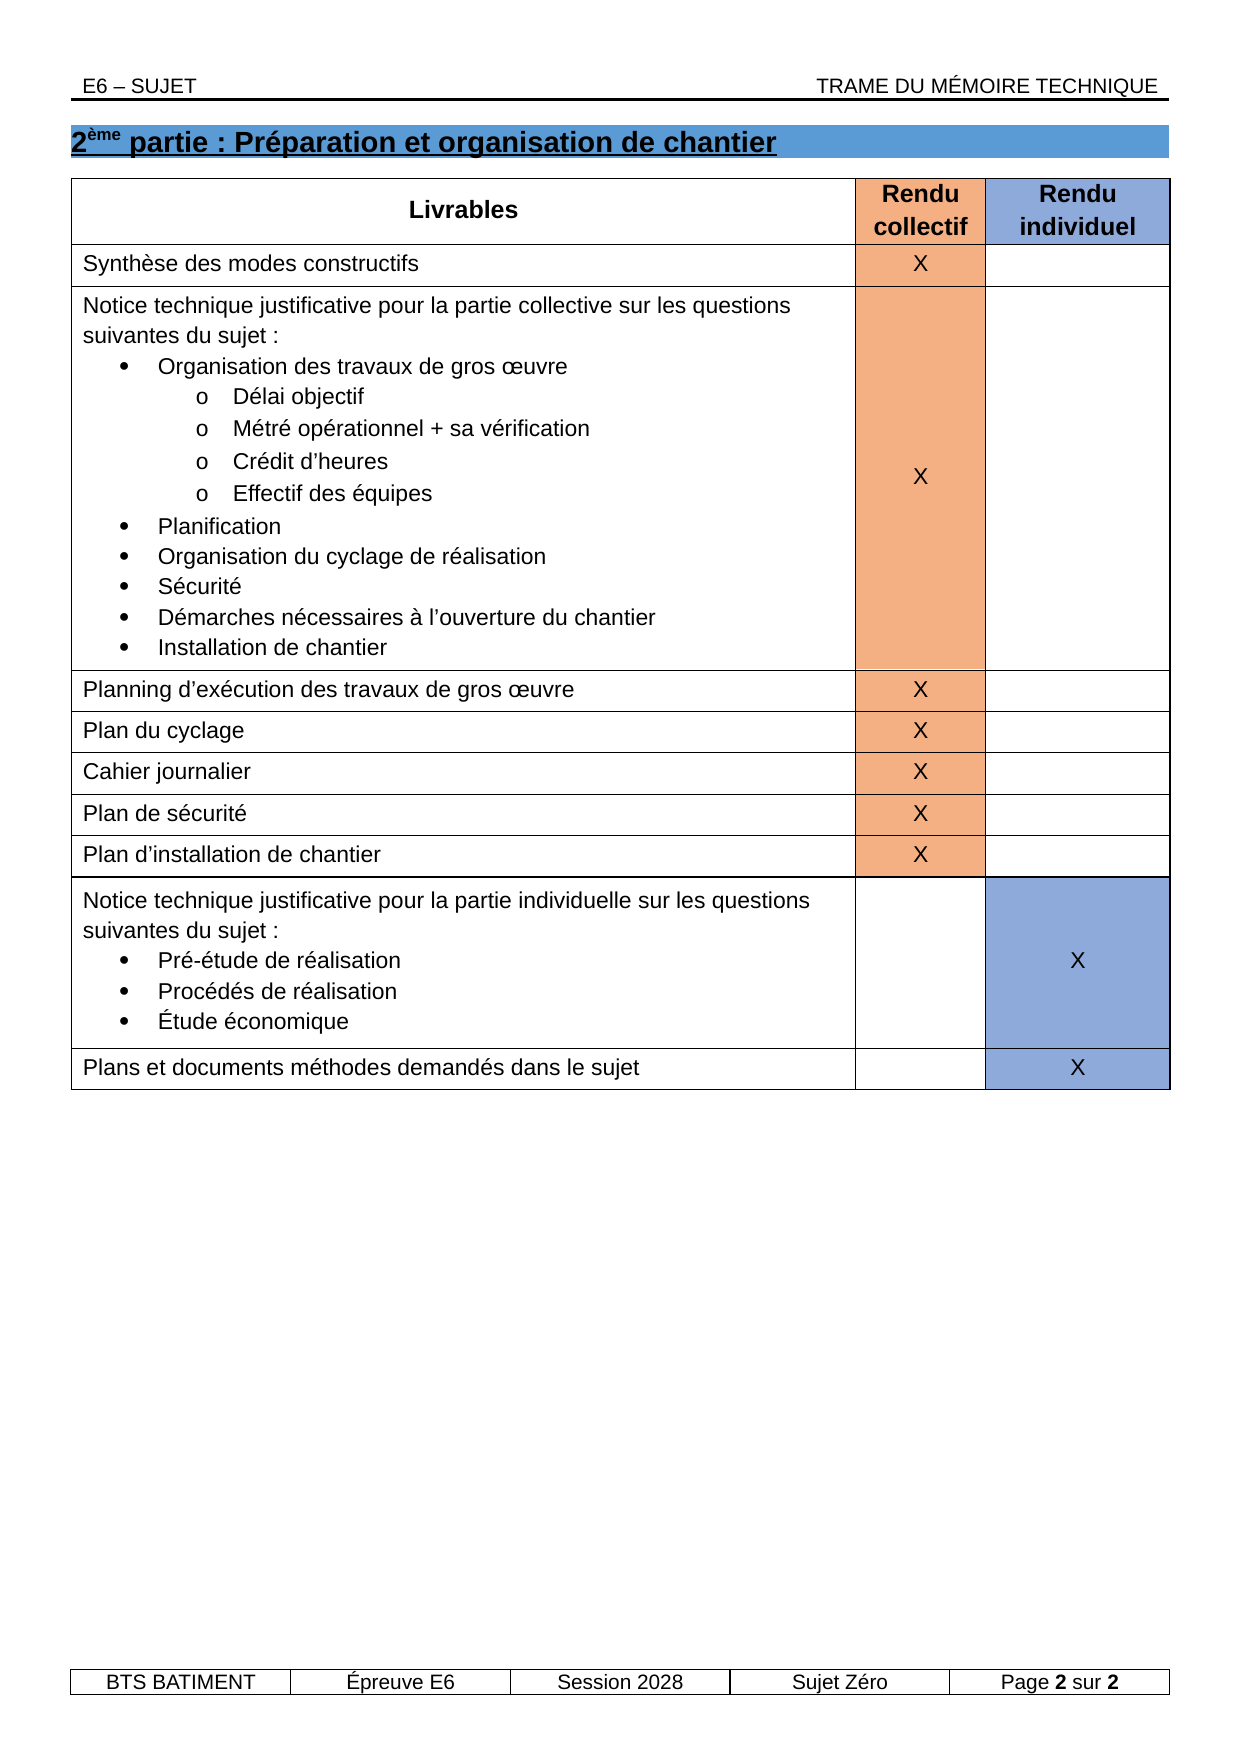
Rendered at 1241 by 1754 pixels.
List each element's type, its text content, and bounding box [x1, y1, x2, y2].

table_cell X [856, 671, 985, 711]
table_cell X [856, 753, 985, 794]
table_cell X [856, 836, 985, 876]
table_cell Synthèse des modes constructifs [72, 245, 855, 286]
table_cell Plan du cyclage [72, 712, 855, 752]
table_cell X [856, 712, 985, 752]
table_cell Plan de sécurité [72, 795, 855, 835]
table_cell [986, 795, 1169, 835]
table_header Livrables [72, 179, 855, 244]
table_cell Notice technique justificative pour la partie collective sur les questions suivantes du sujet : Organisation des travaux de gros œuvre Délai objectif Métré opérationnel + sa vérification Crédit d’heures Effectif des équipes Planification Organisation du cyclage de réalisation Sécurité Démarches nécessaires à l’ouverture du chantier Installation de chantier [72, 287, 855, 669]
table_cell [986, 836, 1169, 876]
table_cell Notice technique justificative pour la partie individuelle sur les questions suivantes du sujet : Pré-étude de réalisation Procédés de réalisation Étude économique [72, 878, 855, 1048]
table_cell X [986, 878, 1169, 1048]
table_cell [986, 712, 1169, 752]
table_cell Cahier journalier [72, 753, 855, 794]
table_cell [986, 671, 1169, 711]
table_cell X [856, 795, 985, 835]
table_cell [986, 753, 1169, 794]
table_header Rendu individuel [986, 179, 1169, 244]
table_cell [986, 245, 1169, 286]
table_cell [856, 878, 985, 1048]
table_cell X [856, 245, 985, 286]
table_cell X [856, 287, 985, 669]
table_header Rendu collectif [856, 179, 985, 244]
table_cell X [986, 1049, 1169, 1089]
table_cell [856, 1049, 985, 1089]
table_cell Plan d’installation de chantier [72, 836, 855, 876]
text 2ème partie : Préparation et organisation de chantier [71, 125, 1169, 158]
table_cell Plans et documents méthodes demandés dans le sujet [72, 1049, 855, 1089]
table_cell Planning d’exécution des travaux de gros œuvre [72, 671, 855, 711]
table_cell [986, 287, 1169, 669]
